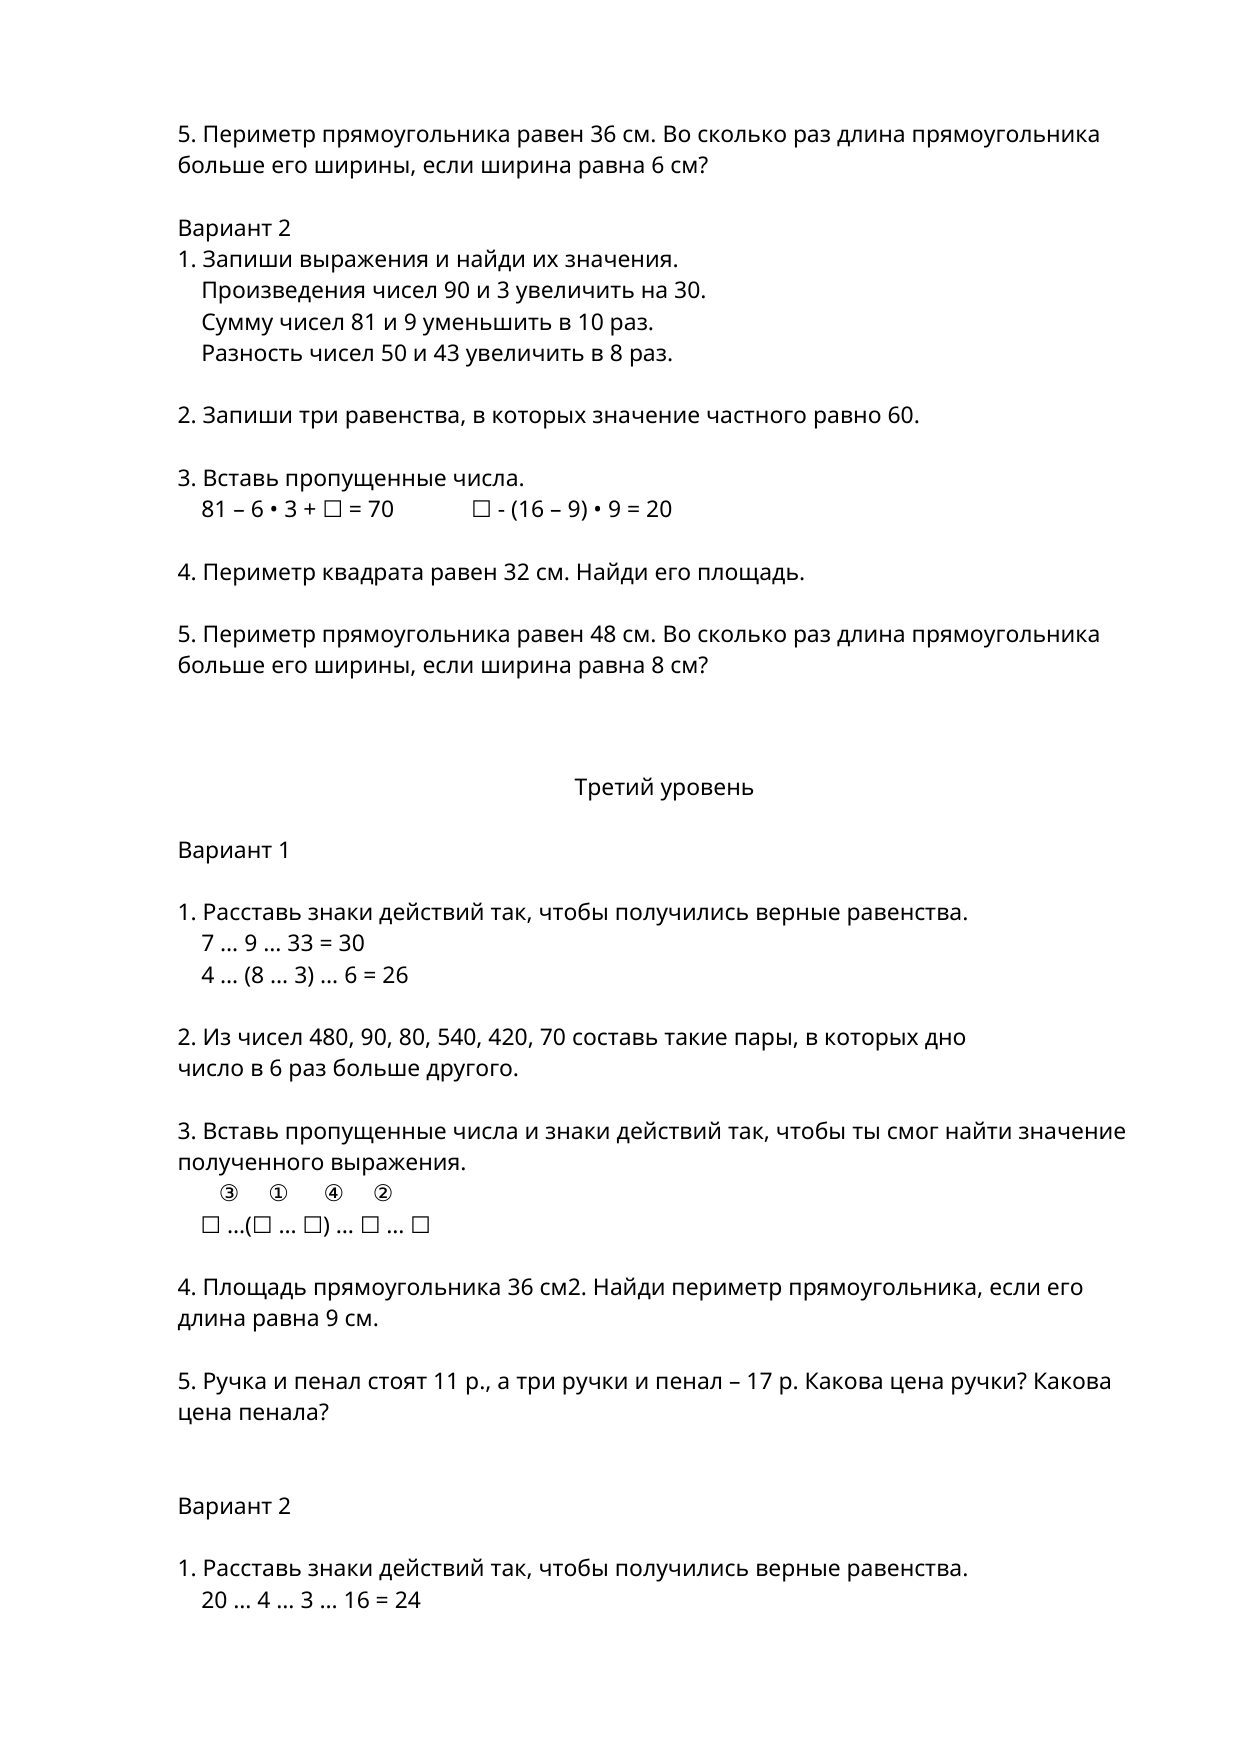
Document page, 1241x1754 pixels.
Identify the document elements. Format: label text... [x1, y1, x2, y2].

text Третий уровень [177, 771, 1152, 802]
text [177, 802, 1152, 1615]
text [177, 118, 1152, 771]
